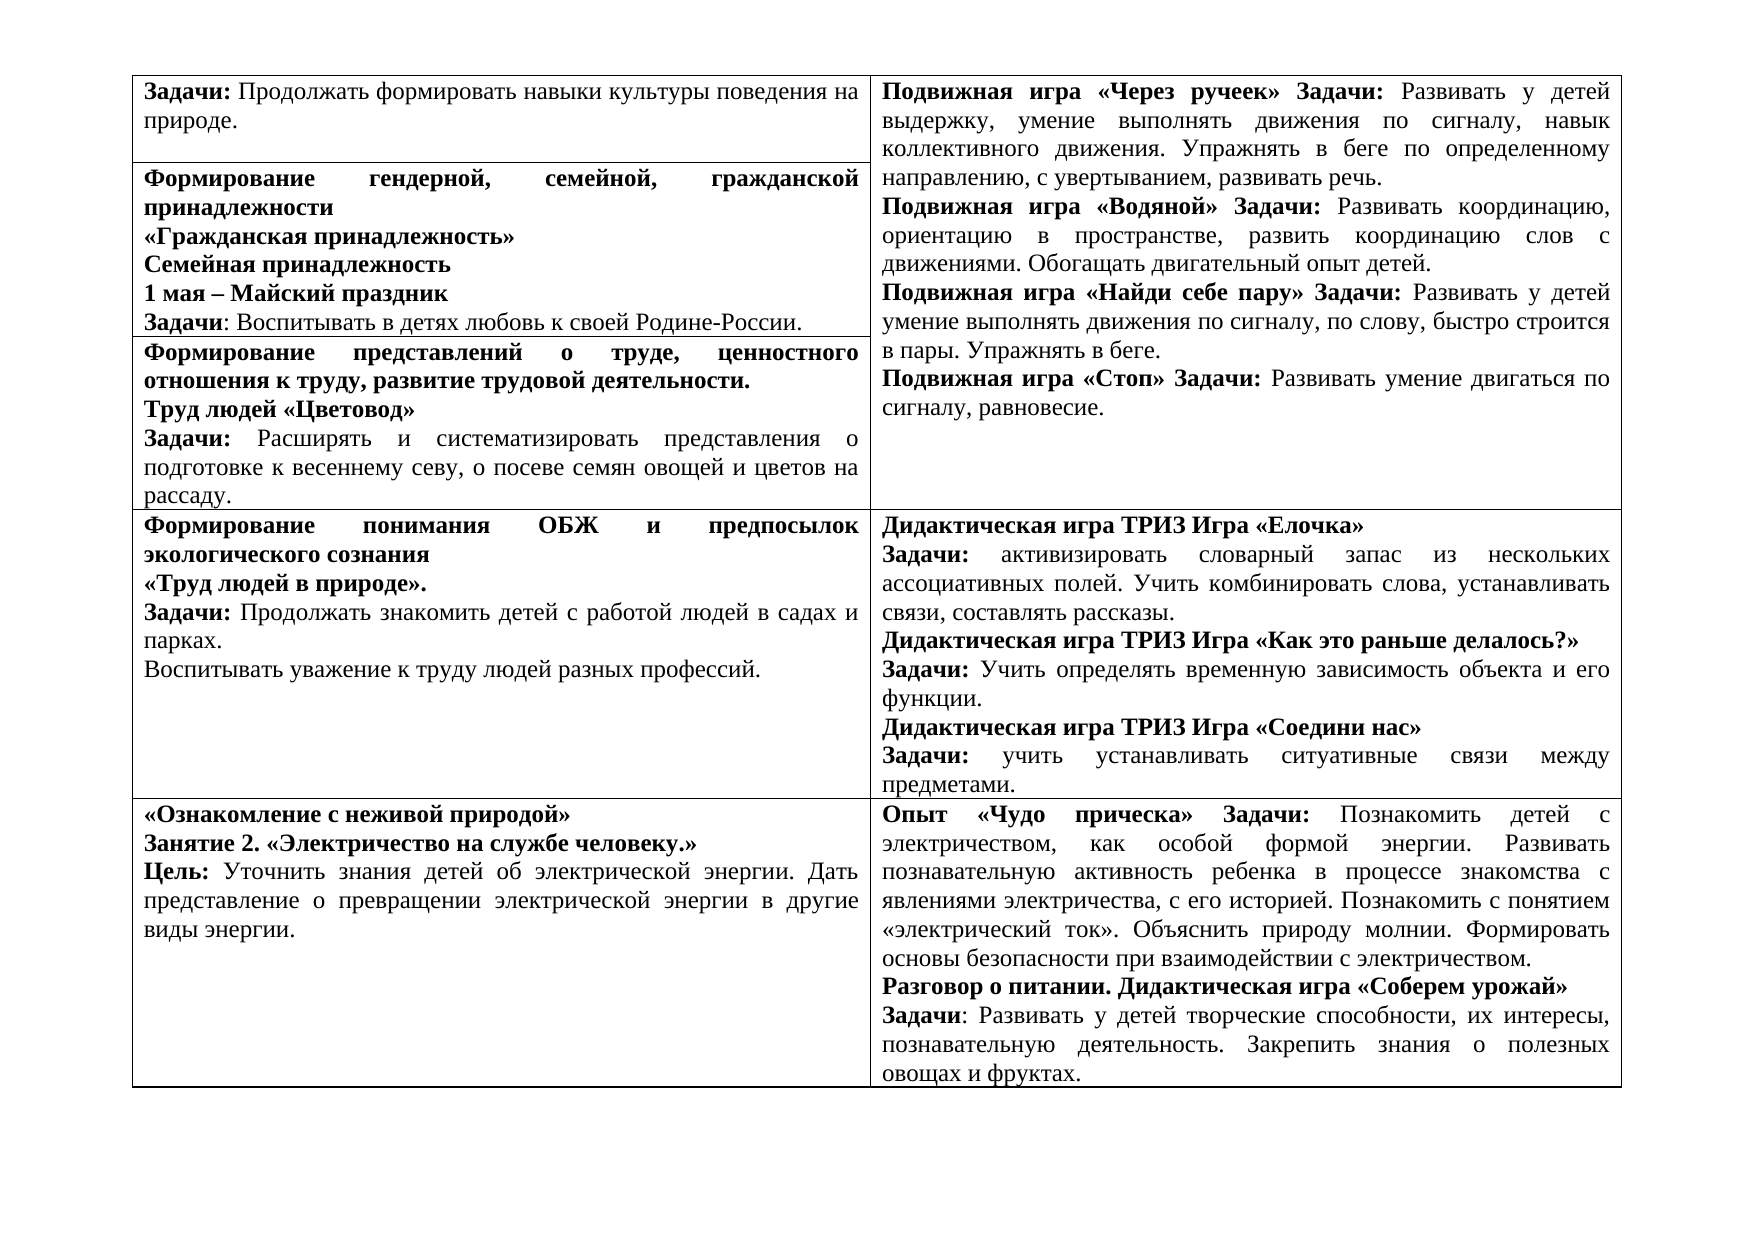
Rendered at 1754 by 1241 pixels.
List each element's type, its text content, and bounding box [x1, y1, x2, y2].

table_cell Дидактическая игра ТРИЗ Игра «Елочка» Задачи: активизировать словарный запас из нескольких ассоциативных полей. Учить комбинировать слова, устанавливать связи, составлять рассказы. Дидактическая игра ТРИЗ Игра «Как это раньше делалось?» Задачи: Учить определять временную зависимость объекта и его функции. Дидактическая игра ТРИЗ Игра «Соедини нас» Задачи: учить устанавливать ситуативные связи между предметами. [871, 510, 1621, 798]
table_cell Формирование гендерной, семейной, гражданской принадлежности «Гражданская принадлежность» Семейная принадлежность 1 мая – Майский праздник Задачи: Воспитывать в детях любовь к своей Родине-России. [133, 163, 870, 336]
table_cell «Ознакомление с неживой природой» Занятие 2. «Электричество на службе человеку.» Цель: Уточнить знания детей об электрической энергии. Дать представление о превращении электрической энергии в другие виды энергии. [133, 799, 870, 1086]
table_cell Опыт «Чудо прическа» Задачи: Познакомить детей с электричеством, как особой формой энергии. Развивать познавательную активность ребенка в процессе знакомства с явлениями электричества, с его историей. Познакомить с понятием «электрический ток». Объяснить природу молнии. Формировать основы безопасности при взаимодействии с электричеством. Разговор о питании. Дидактическая игра «Соберем урожай» Задачи: Развивать у детей творческие способности, их интересы, познавательную деятельность. Закрепить знания о полезных овощах и фруктах. [871, 799, 1621, 1086]
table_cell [133, 76, 870, 162]
table_cell Формирование понимания ОБЖ и предпосылок экологического сознания «Труд людей в природе». Задачи: Продолжать знакомить детей с работой людей в садах и парках. Воспитывать уважение к труду людей разных профессий. [133, 510, 870, 798]
table_cell Формирование представлений о труде, ценностного отношения к труду, развитие трудовой деятельности. Труд людей «Цветовод» Задачи: Расширять и систематизировать представления о подготовке к весеннему севу, о посеве семян овощей и цветов на рассаду. [133, 337, 870, 509]
